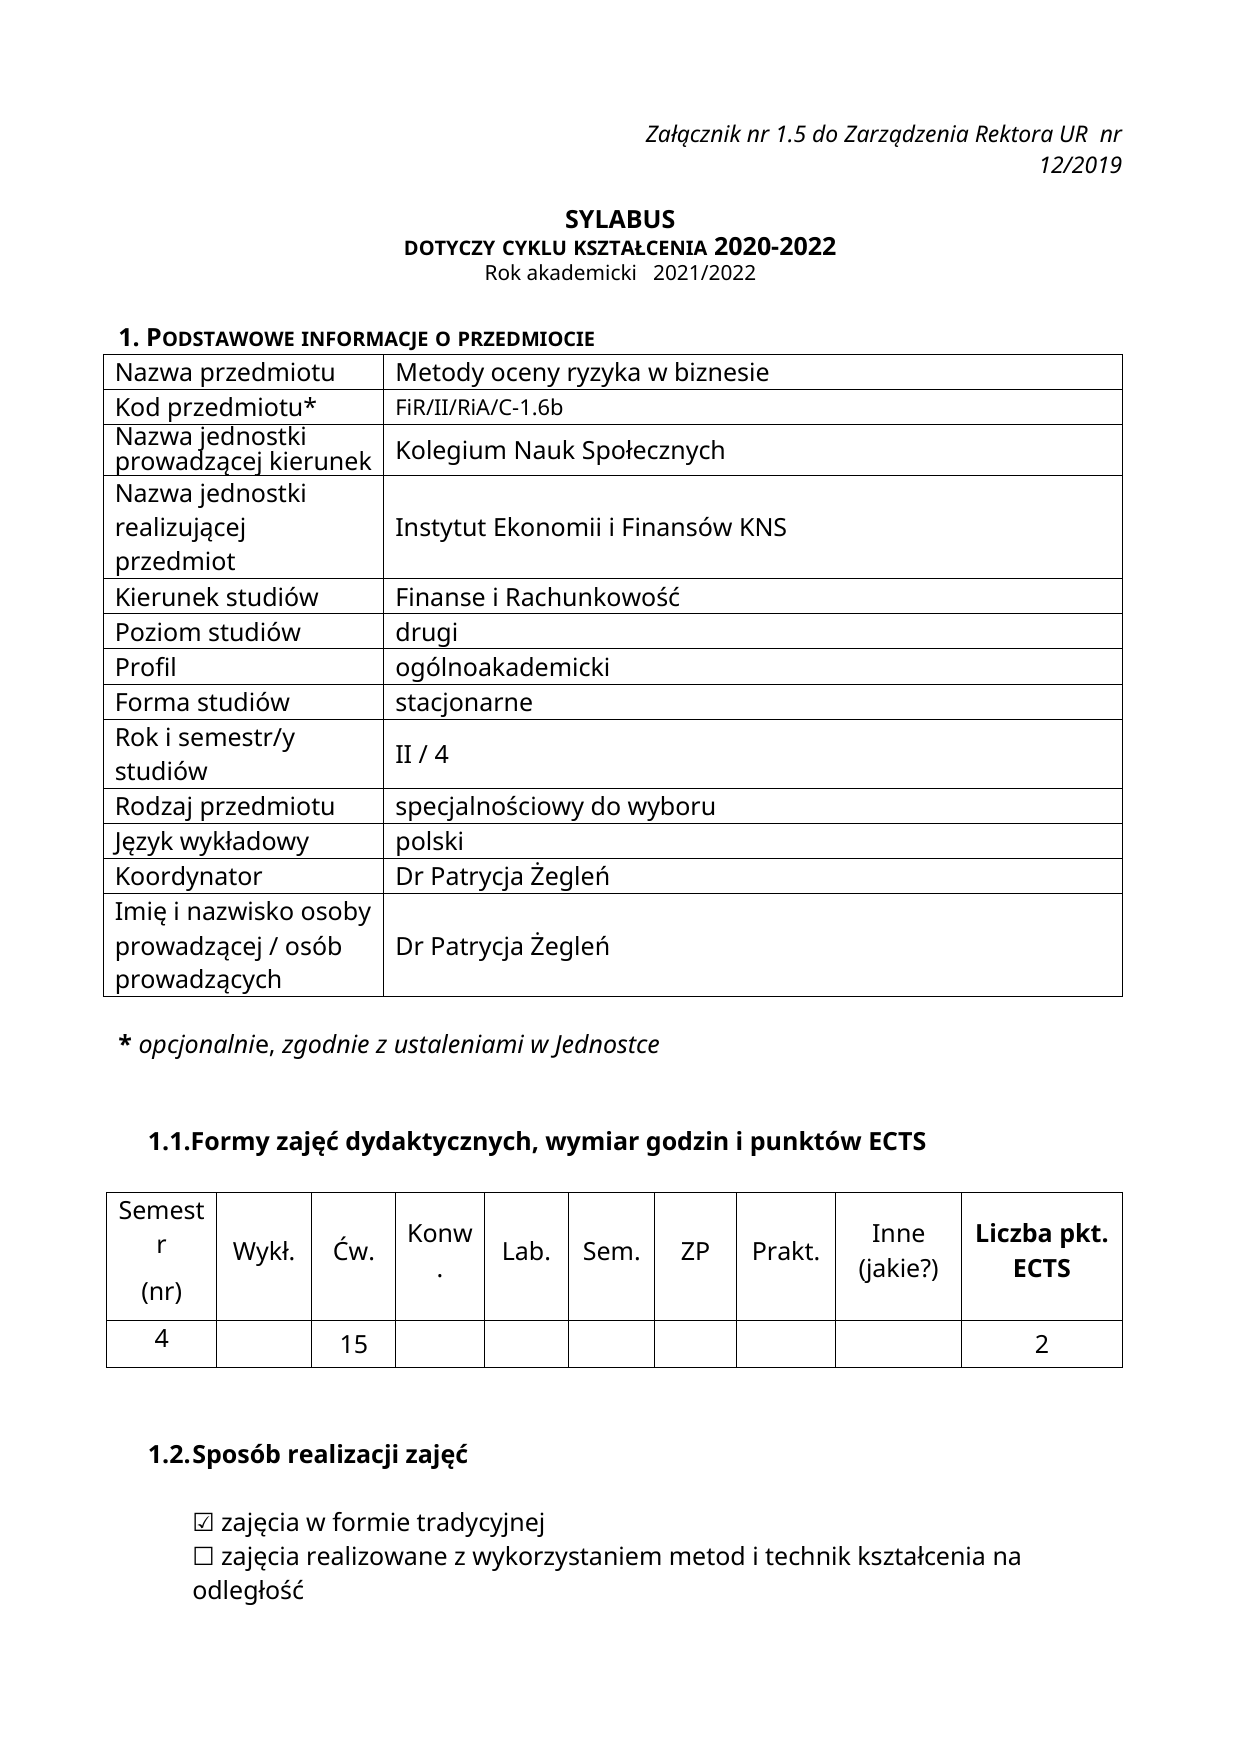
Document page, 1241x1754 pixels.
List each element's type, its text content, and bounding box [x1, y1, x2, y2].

table_cell 15 [312, 1321, 395, 1367]
table_cell Instytut Ekonomii i Finansów KNS [384, 476, 1122, 578]
table_header Metody oceny ryzyka w biznesie [384, 355, 1122, 389]
table_cell specjalnościowy do wyboru [384, 789, 1122, 823]
table_cell Finanse i Rachunkowość [384, 579, 1122, 613]
table_header Wykł. [217, 1193, 311, 1320]
table_cell Kolegium Nauk Społecznych [384, 425, 1122, 475]
table_cell Kierunek studiów [104, 579, 383, 613]
table_cell Nazwa jednostki realizującej przedmiot [104, 476, 383, 578]
table_cell Nazwa jednostki prowadzącej kierunek [104, 425, 383, 475]
table_cell Kod przedmiotu* [104, 390, 383, 424]
table_cell FiR/II/RiA/C-1.6b [384, 390, 1122, 424]
table_header Prakt. [737, 1193, 835, 1320]
table_cell Koordynator [104, 859, 383, 893]
table_header Lab. [485, 1193, 568, 1320]
table_cell Imię i nazwisko osoby prowadzącej / osób prowadzących [104, 894, 383, 996]
table_header ZP [655, 1193, 736, 1320]
text ☑ zajęcia w formie tradycyjnej [192, 1504, 1122, 1539]
text Załącznik nr 1.5 do Zarządzenia Rektora UR nr 12/2019 [118, 118, 1122, 181]
table_cell [217, 1321, 311, 1367]
table_cell Język wykładowy [104, 824, 383, 858]
text * opcjonalnie, zgodnie z ustaleniami w Jednostce [118, 1026, 1122, 1061]
table_cell Forma studiów [104, 685, 383, 718]
table_cell [396, 1321, 484, 1367]
table_header Semestr (nr) [107, 1193, 216, 1320]
text 1. Podstawowe informacje o przedmiocie [118, 319, 1122, 354]
table_header Konw. [396, 1193, 484, 1320]
text 1.1.Formy zajęć dydaktycznych, wymiar godzin i punktów ECTS [148, 1124, 1122, 1158]
table_header Liczba pkt. ECTS [962, 1193, 1122, 1320]
text 1.2. Sposób realizacji zajęć [148, 1436, 1122, 1471]
text dotyczy cyklu kształcenia 2020-2022 [118, 236, 1122, 261]
table_cell 2 [962, 1321, 1122, 1367]
table_cell [655, 1321, 736, 1367]
table_cell polski [384, 824, 1122, 858]
table_cell Dr Patrycja Żegleń [384, 894, 1122, 996]
table_header Inne (jakie?) [836, 1193, 961, 1320]
table_cell [485, 1321, 568, 1367]
table_cell [836, 1321, 961, 1367]
table_cell [569, 1321, 654, 1367]
table_cell Rodzaj przedmiotu [104, 789, 383, 823]
text ☐ zajęcia realizowane z wykorzystaniem metod i technik kształcenia na odległość [192, 1539, 1122, 1607]
table_cell Profil [104, 649, 383, 683]
text Rok akademicki 2021/2022 [118, 261, 1122, 286]
table_cell drugi [384, 614, 1122, 648]
table_header Sem. [569, 1193, 654, 1320]
text SYLABUS [118, 201, 1122, 236]
table_cell ogólnoakademicki [384, 649, 1122, 683]
table_cell 4 [107, 1321, 216, 1367]
table_header Nazwa przedmiotu [104, 355, 383, 389]
table_cell Rok i semestr/y studiów [104, 720, 383, 788]
table_cell Poziom studiów [104, 614, 383, 648]
table_cell Dr Patrycja Żegleń [384, 859, 1122, 893]
table_cell II / 4 [384, 720, 1122, 788]
table_cell stacjonarne [384, 685, 1122, 718]
table_cell [737, 1321, 835, 1367]
table_header Ćw. [312, 1193, 395, 1320]
